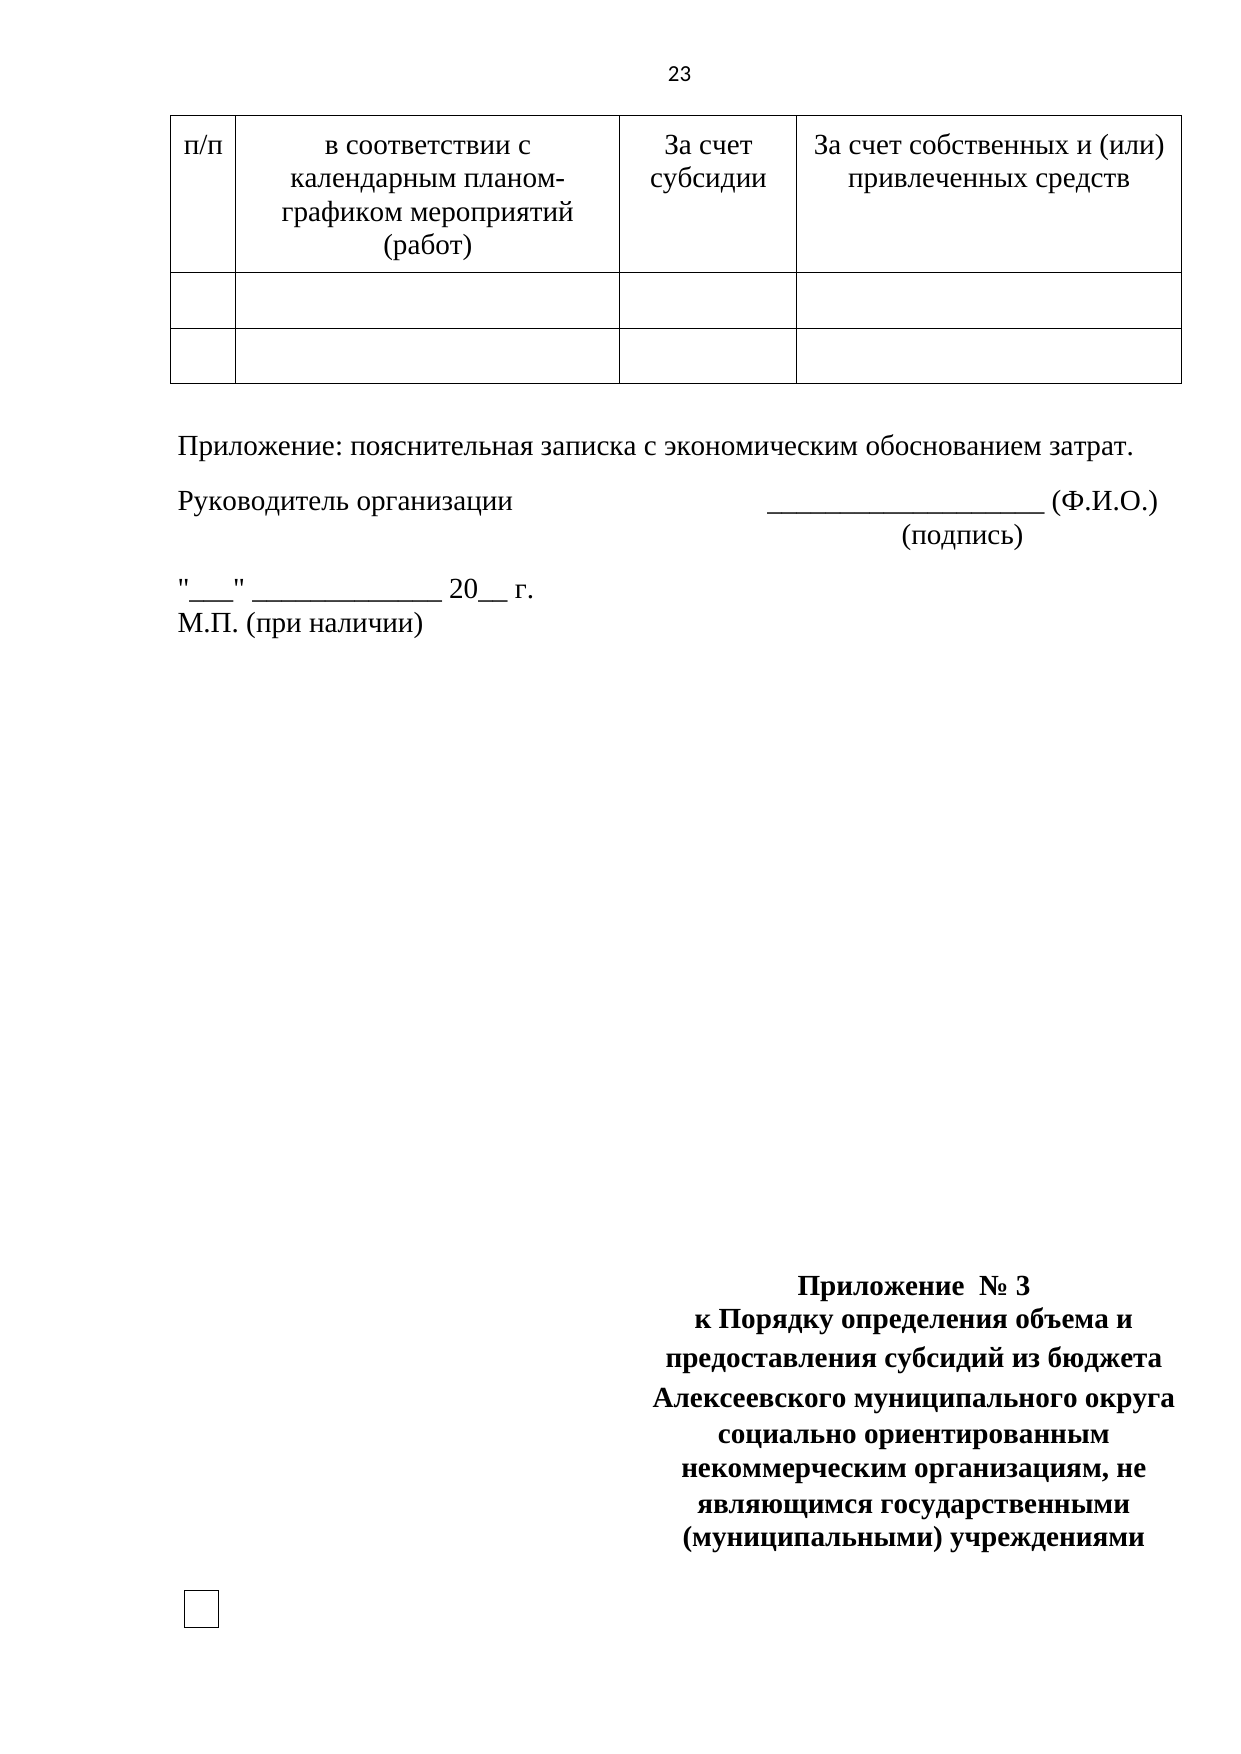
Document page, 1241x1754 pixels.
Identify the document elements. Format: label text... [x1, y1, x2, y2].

table_cell [797, 329, 1181, 383]
table_cell предоставления субсидий из бюджета [635, 1340, 1192, 1381]
table_cell Руководитель организации [171, 473, 743, 561]
table_cell [171, 273, 235, 327]
table_cell социально ориентированным [635, 1416, 1192, 1450]
table_header [185, 1591, 218, 1627]
table_cell [171, 329, 235, 383]
table_header Приложение: пояснительная записка с экономическим обоснованием затрат. [171, 418, 1181, 473]
table_cell [620, 273, 796, 327]
table_cell [797, 273, 1181, 327]
table_cell [620, 329, 796, 383]
table_cell За счет субсидии [620, 116, 796, 272]
table_header N п/п [171, 116, 235, 272]
table_cell [236, 273, 619, 327]
table_header Приложение № 3 [635, 1268, 1192, 1302]
table_cell Алексеевского муниципального округа [635, 1381, 1192, 1416]
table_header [236, 116, 619, 272]
table_cell являющимся государственными [635, 1486, 1192, 1519]
table_cell некоммерческим организациям, не [635, 1450, 1192, 1486]
table_cell (муниципальными) учреждениями [635, 1520, 1192, 1554]
table_cell "___" _____________ 20__ г. М.П. (при наличии) [171, 561, 1181, 649]
table_cell [236, 329, 619, 383]
table_cell ___________________ (Ф.И.О.) (подпись) [744, 473, 1181, 561]
table_cell За счет собственных и (или) привлеченных средств [797, 116, 1181, 272]
table_cell к Порядку определения объема и [635, 1302, 1192, 1340]
